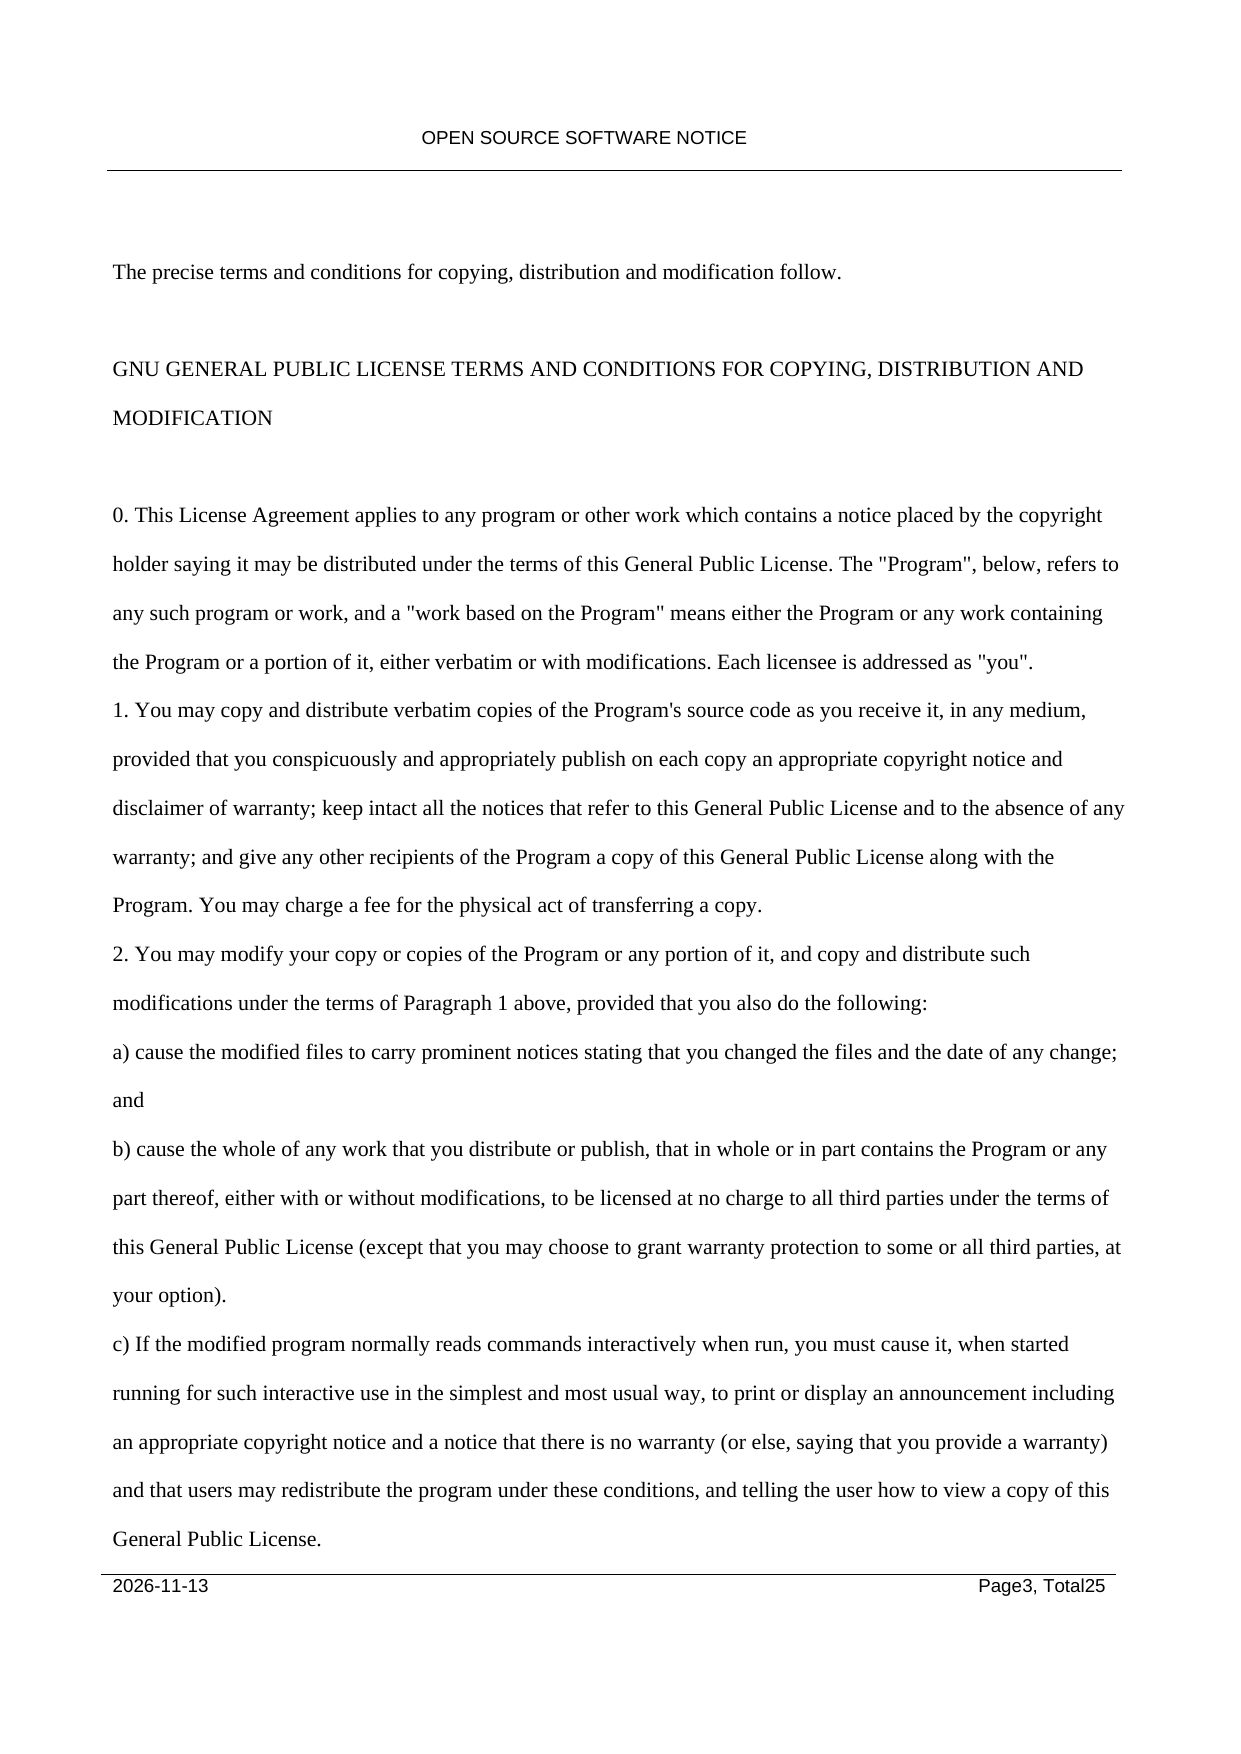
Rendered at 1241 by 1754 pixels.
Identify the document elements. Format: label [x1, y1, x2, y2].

text [112, 206, 1128, 1555]
